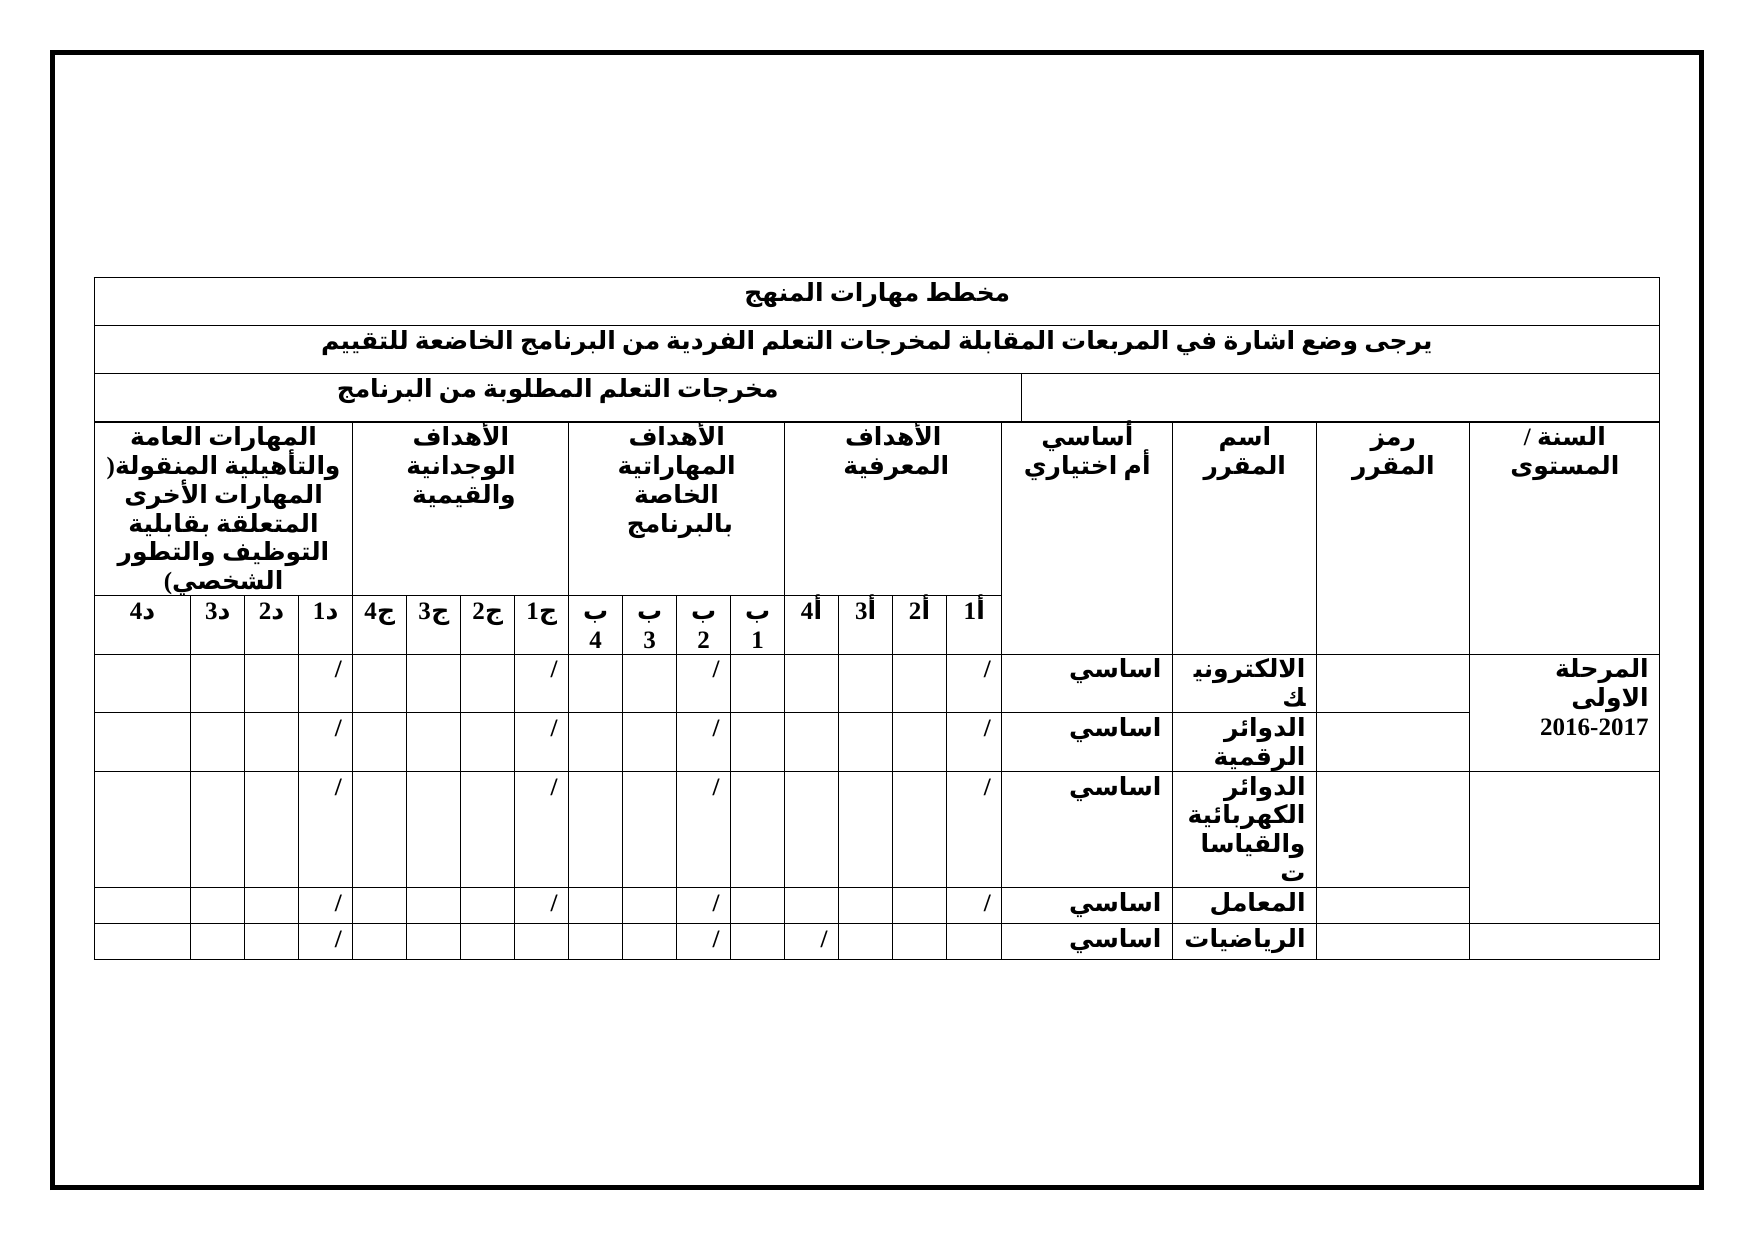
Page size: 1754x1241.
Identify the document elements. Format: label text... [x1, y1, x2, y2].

table_cell / [515, 888, 568, 923]
table_cell [839, 772, 892, 887]
table_cell د1 [299, 596, 352, 653]
table_cell الرياضيات [1173, 924, 1316, 959]
table_cell الأهداف المعرفية [785, 423, 1001, 595]
table_cell الدوائر الرقمية [1173, 713, 1316, 771]
table_cell / [947, 713, 1001, 771]
table_cell [893, 655, 946, 712]
table_cell أ1 [947, 596, 1001, 653]
table_cell [191, 655, 244, 712]
table_cell [623, 713, 676, 771]
table_cell / [947, 772, 1001, 887]
table_cell [569, 888, 622, 923]
table_cell [407, 924, 460, 959]
table_cell أ3 [839, 596, 892, 653]
table_cell يرجى وضع اشارة في المربعات المقابلة لمخرجات التعلم الفردية من البرنامج الخاضعة للتقييم [95, 326, 1659, 373]
table_cell المعامل [1173, 888, 1316, 923]
table_cell [245, 655, 298, 712]
table_cell الالكترونيك [1173, 655, 1316, 712]
table_cell [731, 924, 784, 959]
table_cell [461, 713, 514, 771]
table_cell / [677, 924, 730, 959]
table_cell اسم المقرر [1173, 423, 1316, 653]
table_cell اساسي [1002, 888, 1172, 923]
table_header مخطط مهارات المنهج [95, 278, 1659, 325]
table_cell [893, 713, 946, 771]
table_cell [515, 924, 568, 959]
table_cell اساسي [1002, 924, 1172, 959]
table_cell / [677, 655, 730, 712]
table_cell [407, 655, 460, 712]
table_cell [245, 924, 298, 959]
table_cell [353, 924, 406, 959]
table_cell [1022, 374, 1659, 421]
table_cell [1317, 924, 1469, 959]
table_cell ج1 [515, 596, 568, 653]
table_cell / [947, 655, 1001, 712]
table_cell [245, 772, 298, 887]
table_cell [623, 772, 676, 887]
table_cell [1317, 888, 1469, 923]
table_cell الأهداف المهاراتية الخاصة بالبرنامج [569, 423, 784, 595]
table_cell [191, 772, 244, 887]
table_cell [839, 924, 892, 959]
table_cell [245, 713, 298, 771]
table_cell رمز المقرر [1317, 423, 1469, 653]
table_cell [353, 772, 406, 887]
table_cell [461, 888, 514, 923]
table_cell / [299, 888, 352, 923]
table_cell [407, 713, 460, 771]
table_cell / [299, 772, 352, 887]
table_cell اساسي [1002, 772, 1172, 887]
table_cell [731, 888, 784, 923]
table_cell [785, 888, 838, 923]
table_cell / [677, 888, 730, 923]
table_cell [191, 924, 244, 959]
table_cell الأهداف الوجدانية والقيمية [353, 423, 568, 595]
table_cell اساسي [1002, 655, 1172, 712]
table_cell [623, 924, 676, 959]
table_cell [839, 655, 892, 712]
table_cell [1470, 772, 1659, 923]
table_cell [461, 772, 514, 887]
table_cell / [515, 772, 568, 887]
table_cell / [299, 655, 352, 712]
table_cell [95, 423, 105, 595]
table_cell [731, 655, 784, 712]
table_cell / [299, 924, 352, 959]
table_cell [785, 713, 838, 771]
table_cell [461, 655, 514, 712]
table_cell [731, 772, 784, 887]
table_cell [407, 772, 460, 887]
table_cell / [947, 888, 1001, 923]
table_cell [785, 655, 838, 712]
table_cell / [785, 924, 838, 959]
table_cell [569, 655, 622, 712]
table_cell [191, 713, 244, 771]
table_cell اساسي [1002, 713, 1172, 771]
table_cell [95, 888, 190, 923]
table_cell / [515, 655, 568, 712]
table_cell [95, 772, 190, 887]
table_cell الدوائر الكهربائية والقياسات [1173, 772, 1316, 887]
table_cell [839, 713, 892, 771]
table_cell [623, 655, 676, 712]
table_cell د4 [95, 596, 190, 653]
table_cell السنة / المستوى [1470, 423, 1659, 653]
table_cell أساسي أم اختياري [1002, 423, 1172, 653]
table_cell [947, 924, 1001, 959]
table_cell ج2 [461, 596, 514, 653]
table_cell [569, 924, 622, 959]
table_cell [623, 888, 676, 923]
table_cell [95, 655, 190, 712]
table_cell ج4 [353, 596, 406, 653]
table_cell [1317, 772, 1469, 887]
table_cell [1317, 655, 1469, 712]
table_cell د3 [191, 596, 244, 653]
table_cell [353, 655, 406, 712]
table_cell [95, 924, 190, 959]
table_cell مخرجات التعلم المطلوبة من البرنامج [95, 374, 1021, 421]
table_cell [839, 888, 892, 923]
table_cell [461, 924, 514, 959]
table_cell [353, 888, 406, 923]
table_cell [893, 888, 946, 923]
table_cell المرحلة الاولى 2016-2017 [1470, 655, 1659, 771]
table_cell د2 [245, 596, 298, 653]
table_cell / [677, 713, 730, 771]
table_cell / [677, 772, 730, 887]
table_cell [407, 888, 460, 923]
table_cell [569, 772, 622, 887]
table_cell [569, 713, 622, 771]
table_cell أ2 [893, 596, 946, 653]
table_cell [1317, 713, 1469, 771]
table_cell [1470, 924, 1659, 959]
table_cell / [515, 713, 568, 771]
table_cell [353, 713, 406, 771]
table_cell [731, 713, 784, 771]
table_cell [191, 888, 244, 923]
table_cell [893, 924, 946, 959]
table_cell [785, 772, 838, 887]
table_cell [245, 888, 298, 923]
table_cell أ4 [785, 596, 838, 653]
table_cell [95, 713, 190, 771]
table_cell [893, 772, 946, 887]
table_cell / [299, 713, 352, 771]
table_cell ج3 [407, 596, 460, 653]
